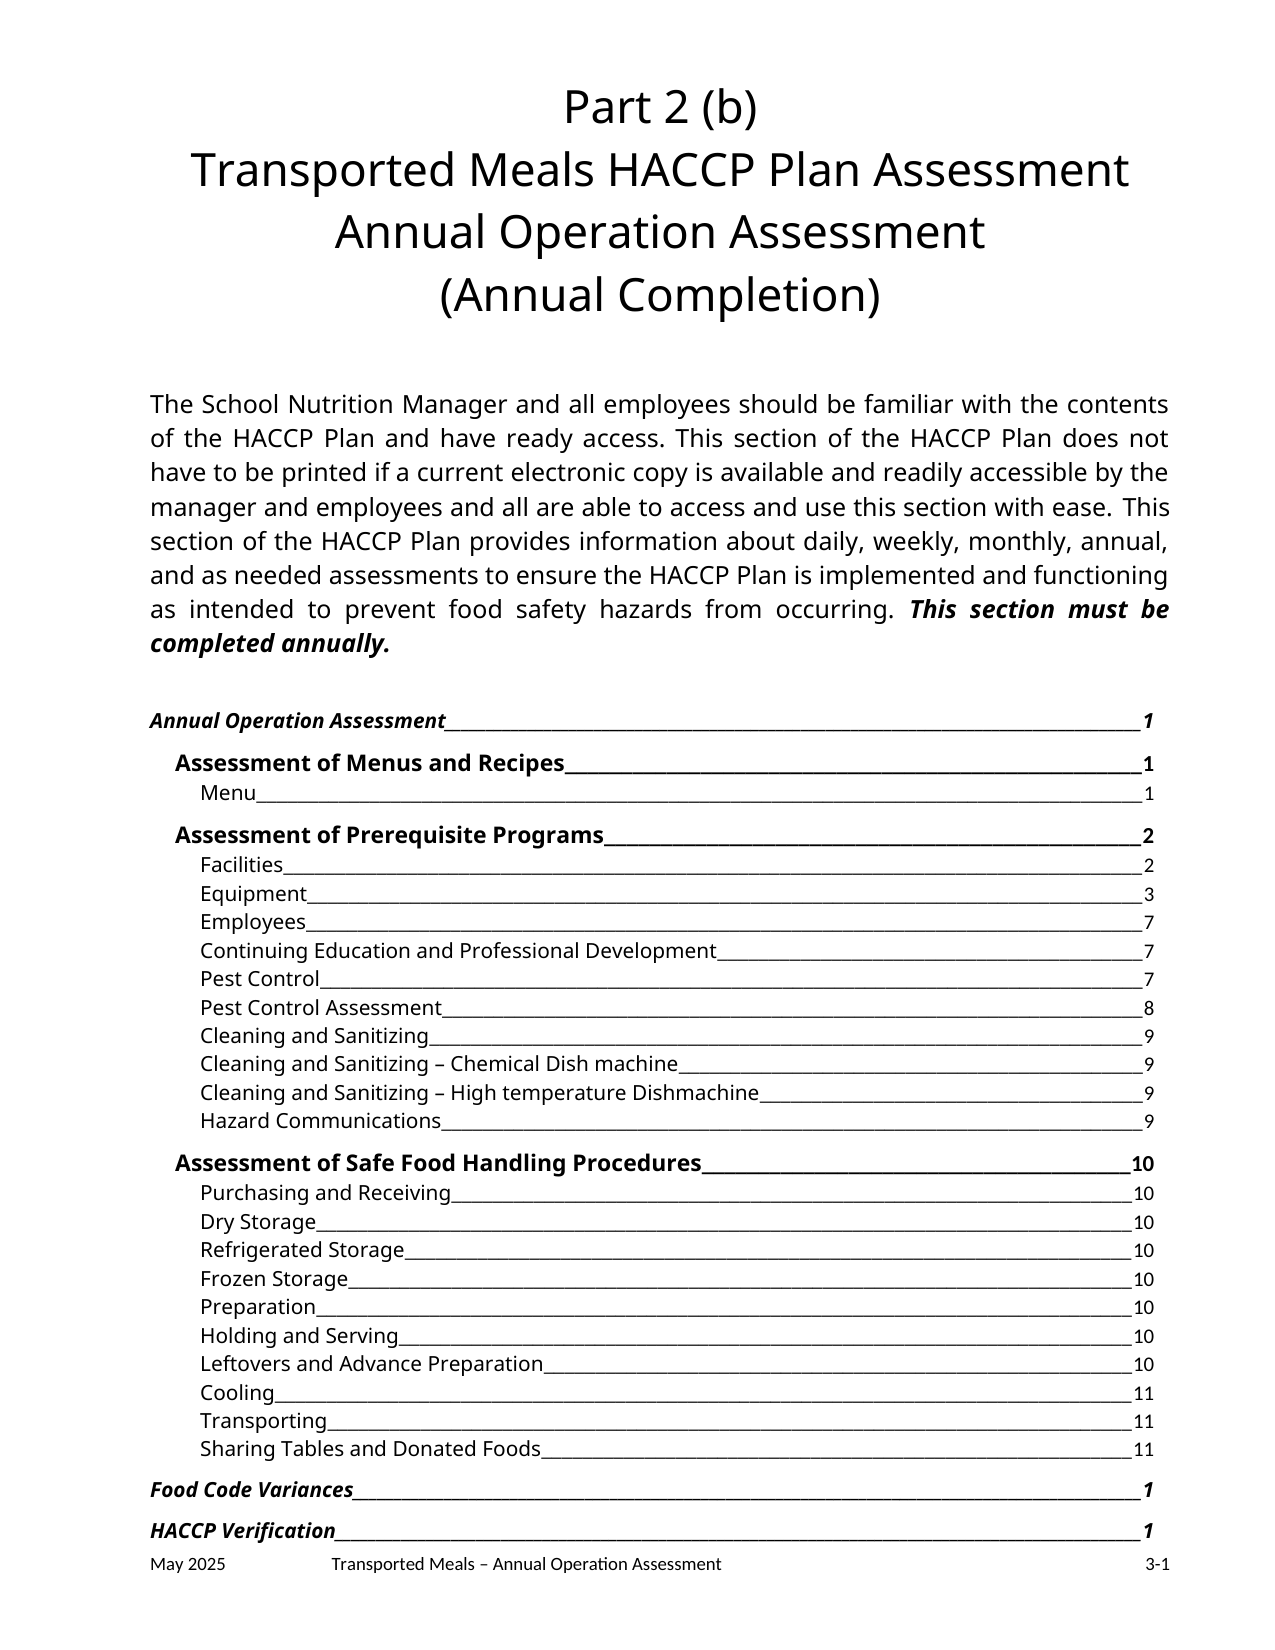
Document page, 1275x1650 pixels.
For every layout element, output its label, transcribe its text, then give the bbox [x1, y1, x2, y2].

text Transported Meals HACCP Plan Assessment [150, 137, 1170, 200]
text Equipment 3 [200, 879, 1170, 907]
text Annual Operation Assessment 1 [150, 706, 1170, 734]
text Sharing Tables and Donated Foods 11 [200, 1434, 1170, 1463]
text Preparation 10 [200, 1292, 1170, 1321]
text Hazard Communications 9 [200, 1106, 1170, 1135]
text Cleaning and Sanitizing 9 [200, 1021, 1170, 1049]
text Cleaning and Sanitizing – High temperature Dishmachine 9 [200, 1078, 1170, 1106]
text Leftovers and Advance Preparation 10 [200, 1349, 1170, 1378]
text Assessment of Safe Food Handling Procedures 10 [175, 1147, 1170, 1178]
text Assessment of Menus and Recipes 1 [175, 747, 1170, 778]
text The School Nutrition Manager and all employees should be familiar with the contents of the HACCP Plan and have ready access. This section of the HACCP Plan does not have to be printed if a current electronic copy is available and readily accessible by the manager and employees and all are able to access and use this section with ease. This section of the HACCP Plan provides information about daily, weekly, monthly, annual, and as needed assessments to ensure the HACCP Plan is implemented and functioning as intended to prevent food safety hazards from occurring. This section must be completed annually. [150, 387, 1170, 659]
text Dry Storage 10 [200, 1207, 1170, 1235]
text Cooling 11 [200, 1378, 1170, 1406]
text Purchasing and Receiving 10 [200, 1178, 1170, 1207]
text Assessment of Prerequisite Programs 2 [175, 819, 1170, 850]
text Employees 7 [200, 907, 1170, 936]
text Holding and Serving 10 [200, 1321, 1170, 1349]
text HACCP Verification 1 [150, 1516, 1170, 1545]
text Food Code Variances 1 [150, 1475, 1170, 1504]
text Refrigerated Storage 10 [200, 1235, 1170, 1264]
text Menu 1 [200, 778, 1170, 807]
text Pest Control 7 [200, 964, 1170, 993]
text Continuing Education and Professional Development 7 [200, 936, 1170, 964]
text (Annual Completion) [150, 262, 1170, 324]
text Frozen Storage 10 [200, 1264, 1170, 1292]
text Cleaning and Sanitizing – Chemical Dish machine 9 [200, 1049, 1170, 1078]
text Annual Operation Assessment [150, 200, 1170, 262]
text Facilities 2 [200, 850, 1170, 879]
text Part 2 (b) [150, 75, 1170, 137]
text Transporting 11 [200, 1406, 1170, 1434]
text Pest Control Assessment 8 [200, 993, 1170, 1021]
